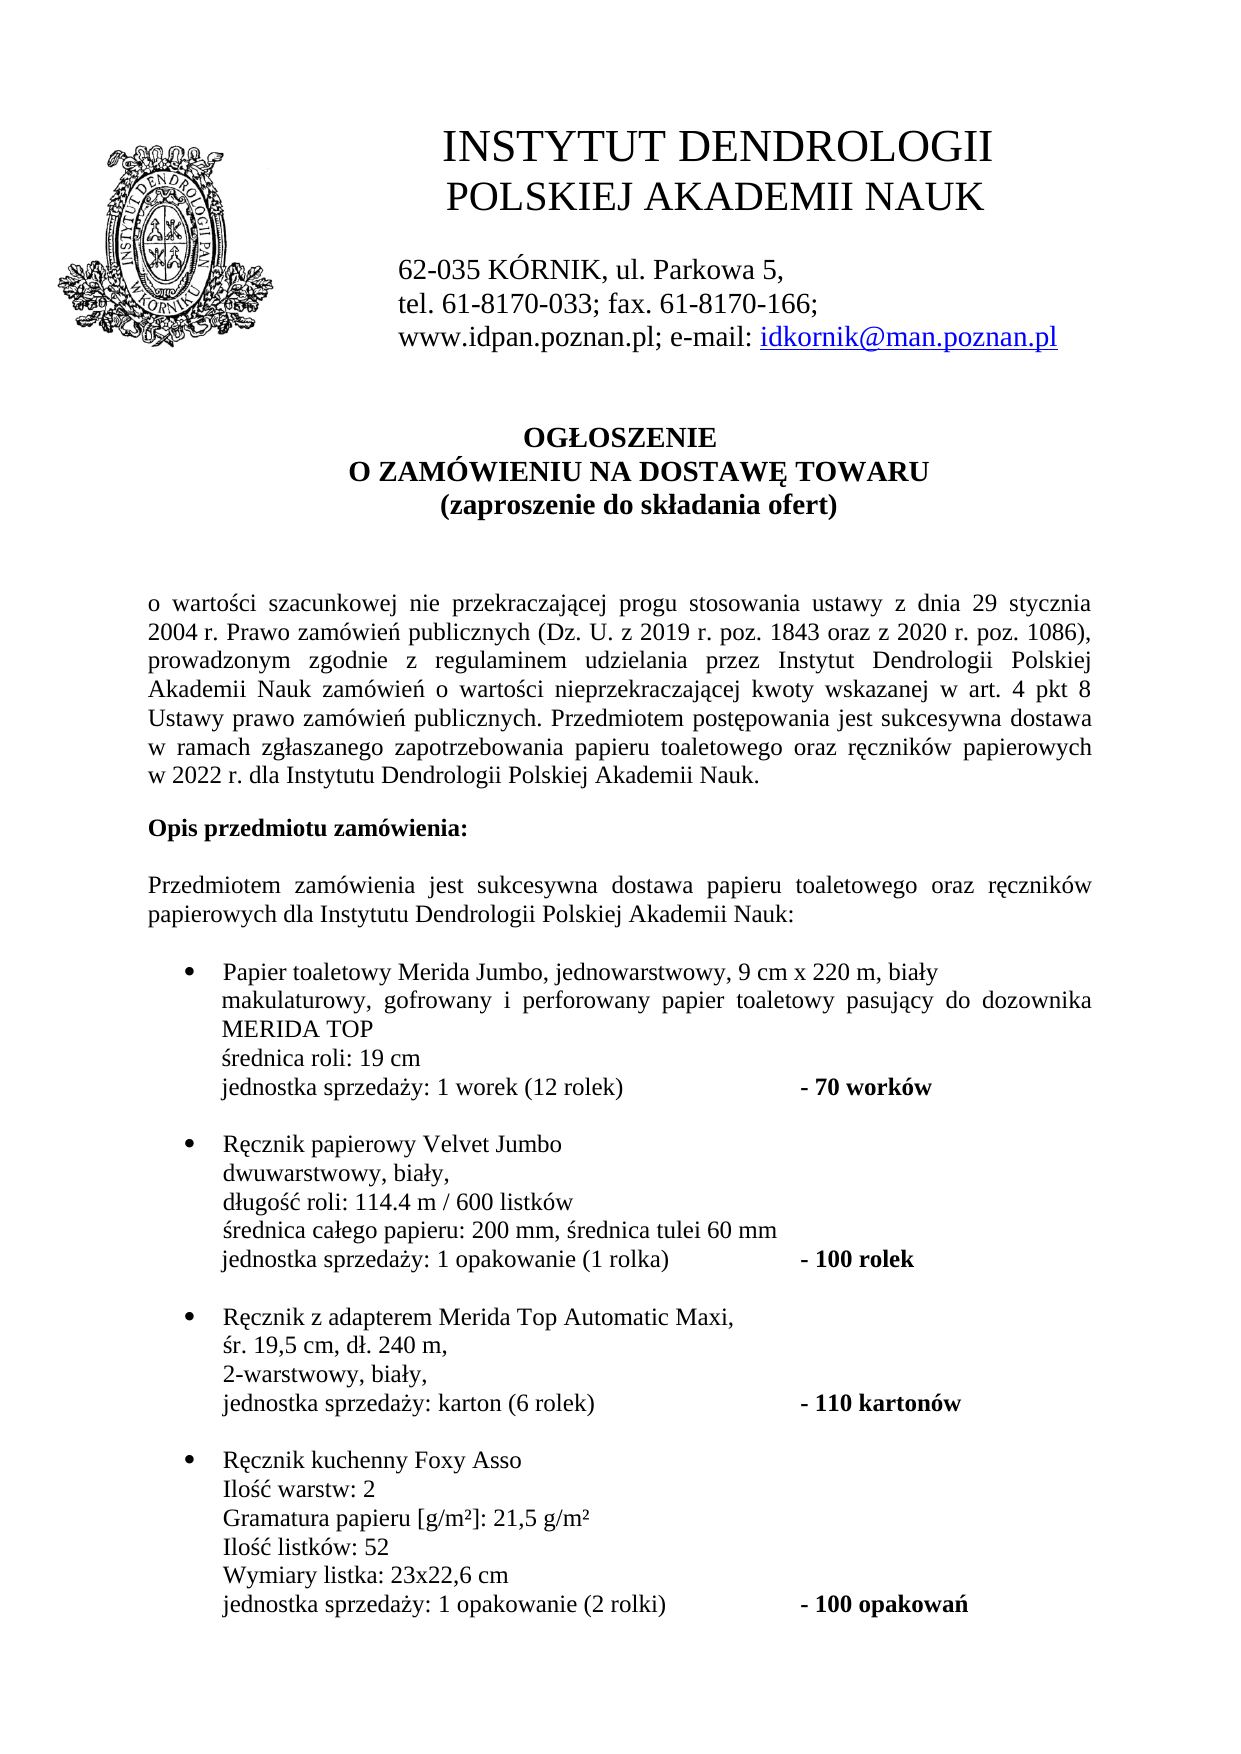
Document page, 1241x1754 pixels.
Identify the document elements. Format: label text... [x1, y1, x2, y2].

text www.idpan.poznan.pl; e-mail: idkornik@man.poznan.pl [289, 319, 1093, 353]
text makulaturowy, gofrowany i perforowany papier toaletowy pasujący do dozownika MERIDA TOP [221, 986, 1093, 1043]
list Ręcznik papierowy Velvet Jumbo [185, 1129, 1093, 1158]
text (zaproszenie do składania ofert) [185, 487, 1093, 521]
list Ręcznik z adapterem Merida Top Automatic Maxi, [185, 1302, 1093, 1331]
text jednostka sprzedaży: 1 worek (12 rolek) - 70 worków [148, 1072, 1093, 1101]
text jednostka sprzedaży: 1 opakowanie (1 rolka) - 100 rolek [148, 1244, 1093, 1273]
list Gramatura papieru [g/m²]: 21,5 g/m² [223, 1503, 1093, 1532]
text Opis przedmiotu zamówienia: [148, 813, 1093, 842]
picture [42, 118, 289, 364]
list dwuwarstwowy, biały, [223, 1158, 1093, 1187]
text 62-035 KÓRNIK, ul. Parkowa 5, [289, 252, 1093, 286]
text POLSKIEJ AKADEMII NAUK [289, 171, 1093, 219]
list Ilość warstw: 2 [223, 1474, 1093, 1503]
list Wymiary listka: 23x22,6 cm [223, 1561, 1093, 1589]
text O ZAMÓWIENIU NA DOSTAWĘ TOWARU [185, 454, 1093, 487]
text Przedmiotem zamówienia jest sukcesywna dostawa papieru toaletowego oraz ręczników papierowych dla Instytutu Dendrologii Polskiej Akademii Nauk: [148, 871, 1093, 928]
text tel. 61-8170-033; fax. 61-8170-166; [289, 286, 1093, 319]
list średnica całego papieru: 200 mm, średnica tulei 60 mm [223, 1216, 1093, 1244]
text OGŁOSZENIE [148, 420, 1093, 454]
list 2-warstwowy, biały, [223, 1359, 1093, 1388]
list Ręcznik kuchenny Foxy Asso [185, 1446, 1093, 1474]
list Ilość listków: 52 [223, 1532, 1093, 1561]
list śr. 19,5 cm, dł. 240 m, [223, 1331, 1093, 1359]
text INSTYTUT DENDROLOGII [443, 118, 1093, 171]
list Papier toaletowy Merida Jumbo, jednowarstwowy, 9 cm x 220 m, biały [185, 957, 1093, 986]
text średnica roli: 19 cm [148, 1043, 1093, 1072]
list jednostka sprzedaży: 1 opakowanie (2 rolki) - 100 opakowań [223, 1589, 1093, 1618]
text o wartości szacunkowej nie przekraczającej progu stosowania ustawy z dnia 29 stycznia 2004 r. Prawo zamówień publicznych (Dz. U. z 2019 r. poz. 1843 oraz z 2020 r. poz. 1086), prowadzonym zgodnie z regulaminem udzielania przez Instytut Dendrologii Polskiej Akademii Nauk zamówień o wartości nieprzekraczającej kwoty wskazanej w art. 4 pkt 8 Ustawy prawo zamówień publicznych. Przedmiotem postępowania jest sukcesywna dostawa w ramach zgłaszanego zapotrzebowania papieru toaletowego oraz ręczników papierowych w 2022 r. dla Instytutu Dendrologii Polskiej Akademii Nauk. [148, 588, 1093, 789]
list jednostka sprzedaży: karton (6 rolek) - 110 kartonów [223, 1388, 1093, 1417]
list długość roli: 114.4 m / 600 listków [223, 1187, 1093, 1216]
